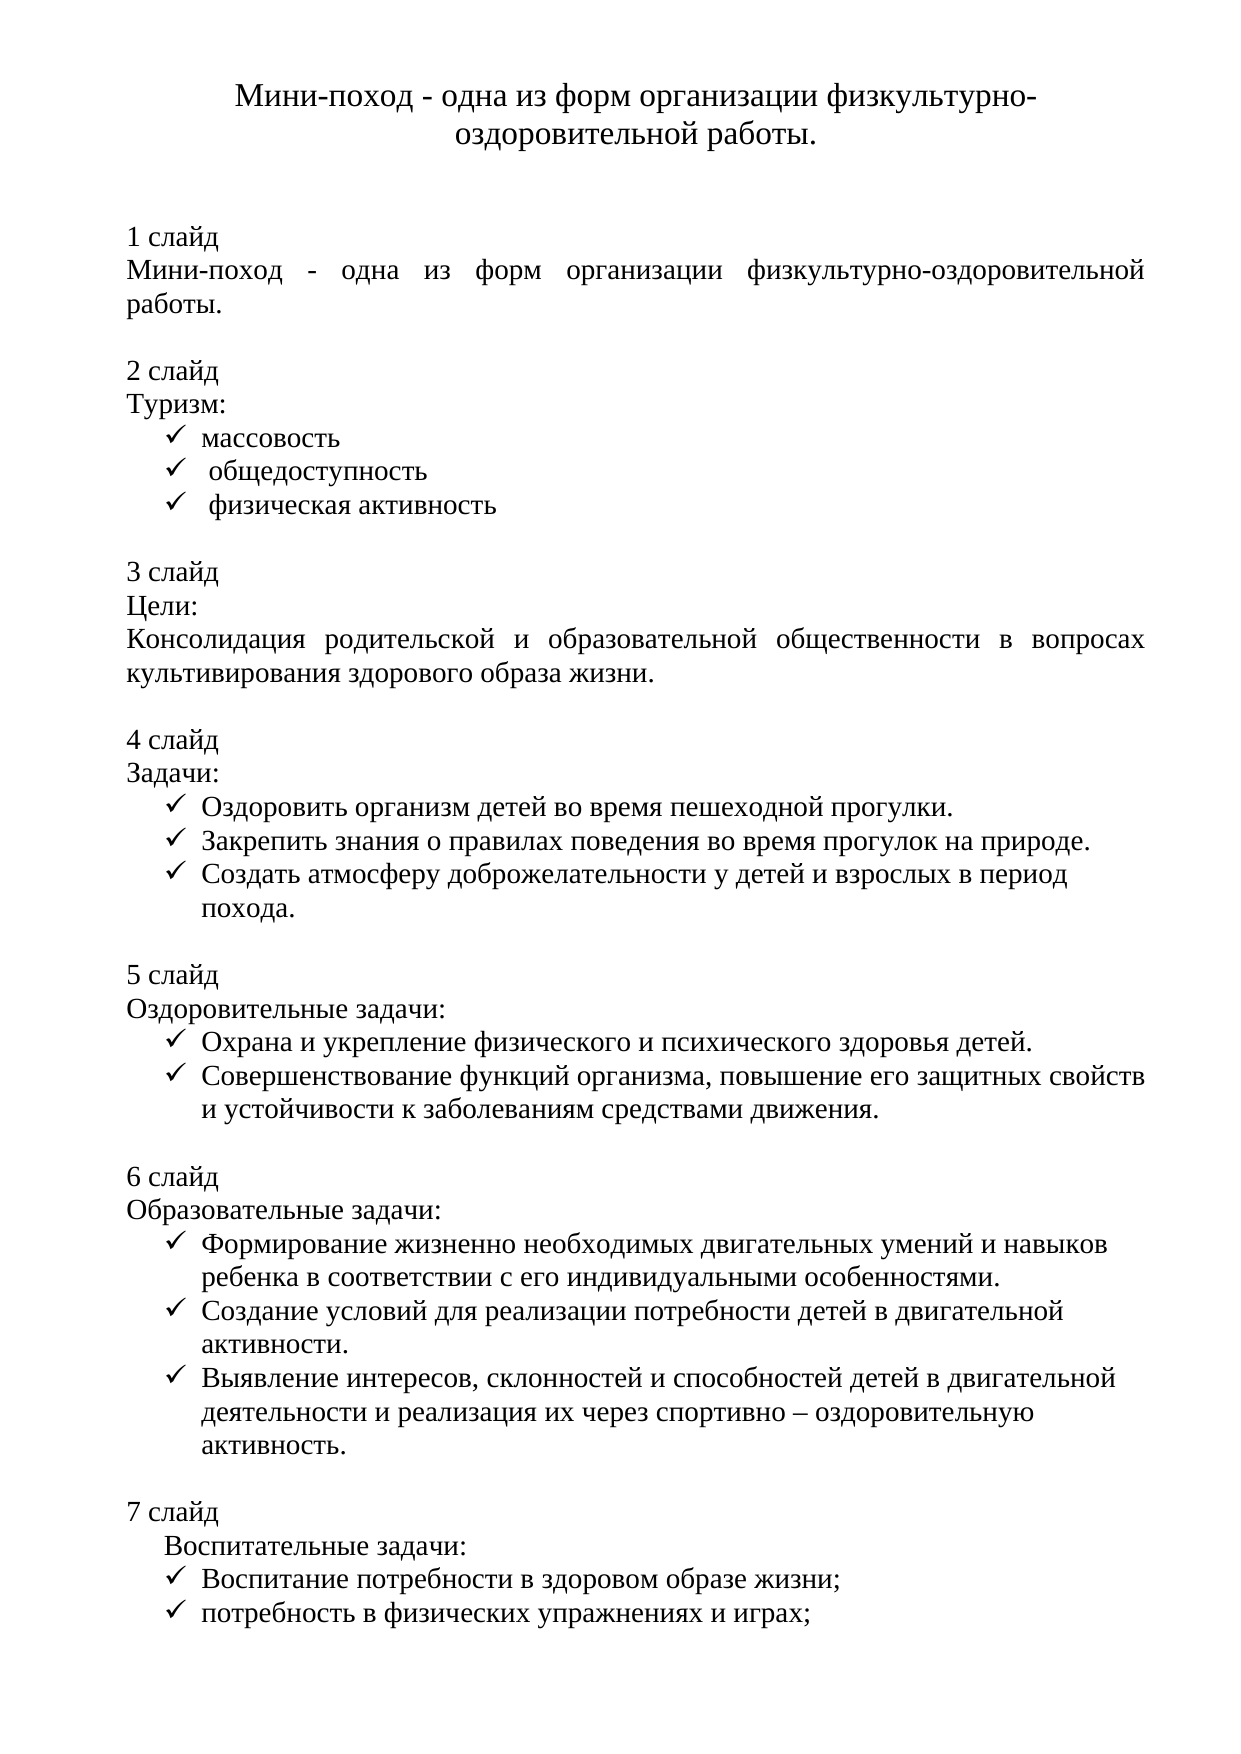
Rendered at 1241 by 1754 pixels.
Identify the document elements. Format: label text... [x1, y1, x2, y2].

text 2 слайд [126, 353, 1146, 386]
list потребность в физических упражнениях и играх; [163, 1595, 1146, 1629]
list массовость [163, 420, 1146, 453]
text 1 слайд [126, 219, 1146, 252]
list Создать атмосферу доброжелательности у детей и взрослых в период похода. [163, 856, 1146, 924]
text Мини-поход - одна из форм организации физкультурно- оздоровительной работы. [126, 75, 1146, 152]
list Выявление интересов, склонностей и способностей детей в двигательной деятельности и реализация их через спортивно – оздоровительную активность. [163, 1360, 1146, 1461]
text 6 слайд [126, 1159, 1146, 1192]
text Задачи: [126, 756, 1146, 789]
list физическая активность [163, 487, 1146, 521]
text Консолидация родительской и образовательной общественности в вопросах культивирования здорового образа жизни. [126, 621, 1146, 688]
list Охрана и укрепление физического и психического здоровья детей. [163, 1024, 1146, 1058]
list Создание условий для реализации потребности детей в двигательной активности. [163, 1293, 1146, 1360]
text Туризм: [126, 386, 1146, 420]
text 4 слайд [126, 722, 1146, 756]
text Оздоровительные задачи: [126, 991, 1146, 1024]
text 3 слайд [126, 554, 1146, 588]
list Оздоровить организм детей во время пешеходной прогулки. [163, 789, 1146, 823]
list Совершенствование функций организма, повышение его защитных свойств и устойчивости к заболеваниям средствами движения. [163, 1058, 1146, 1125]
text 5 слайд [126, 957, 1146, 991]
text 7 слайд [126, 1494, 1146, 1528]
text Воспитательные задачи: [163, 1528, 1146, 1561]
text Мини-поход - одна из форм организации физкультурно-оздоровительной работы. [126, 252, 1146, 319]
text Образовательные задачи: [126, 1192, 1146, 1226]
text Цели: [126, 588, 1146, 621]
list Воспитание потребности в здоровом образе жизни; [163, 1561, 1146, 1595]
list Закрепить знания о правилах поведения во время прогулок на природе. [163, 823, 1146, 856]
list Формирование жизненно необходимых двигательных умений и навыков ребенка в соответствии с его индивидуальными особенностями. [163, 1226, 1146, 1293]
list общедоступность [163, 453, 1146, 487]
